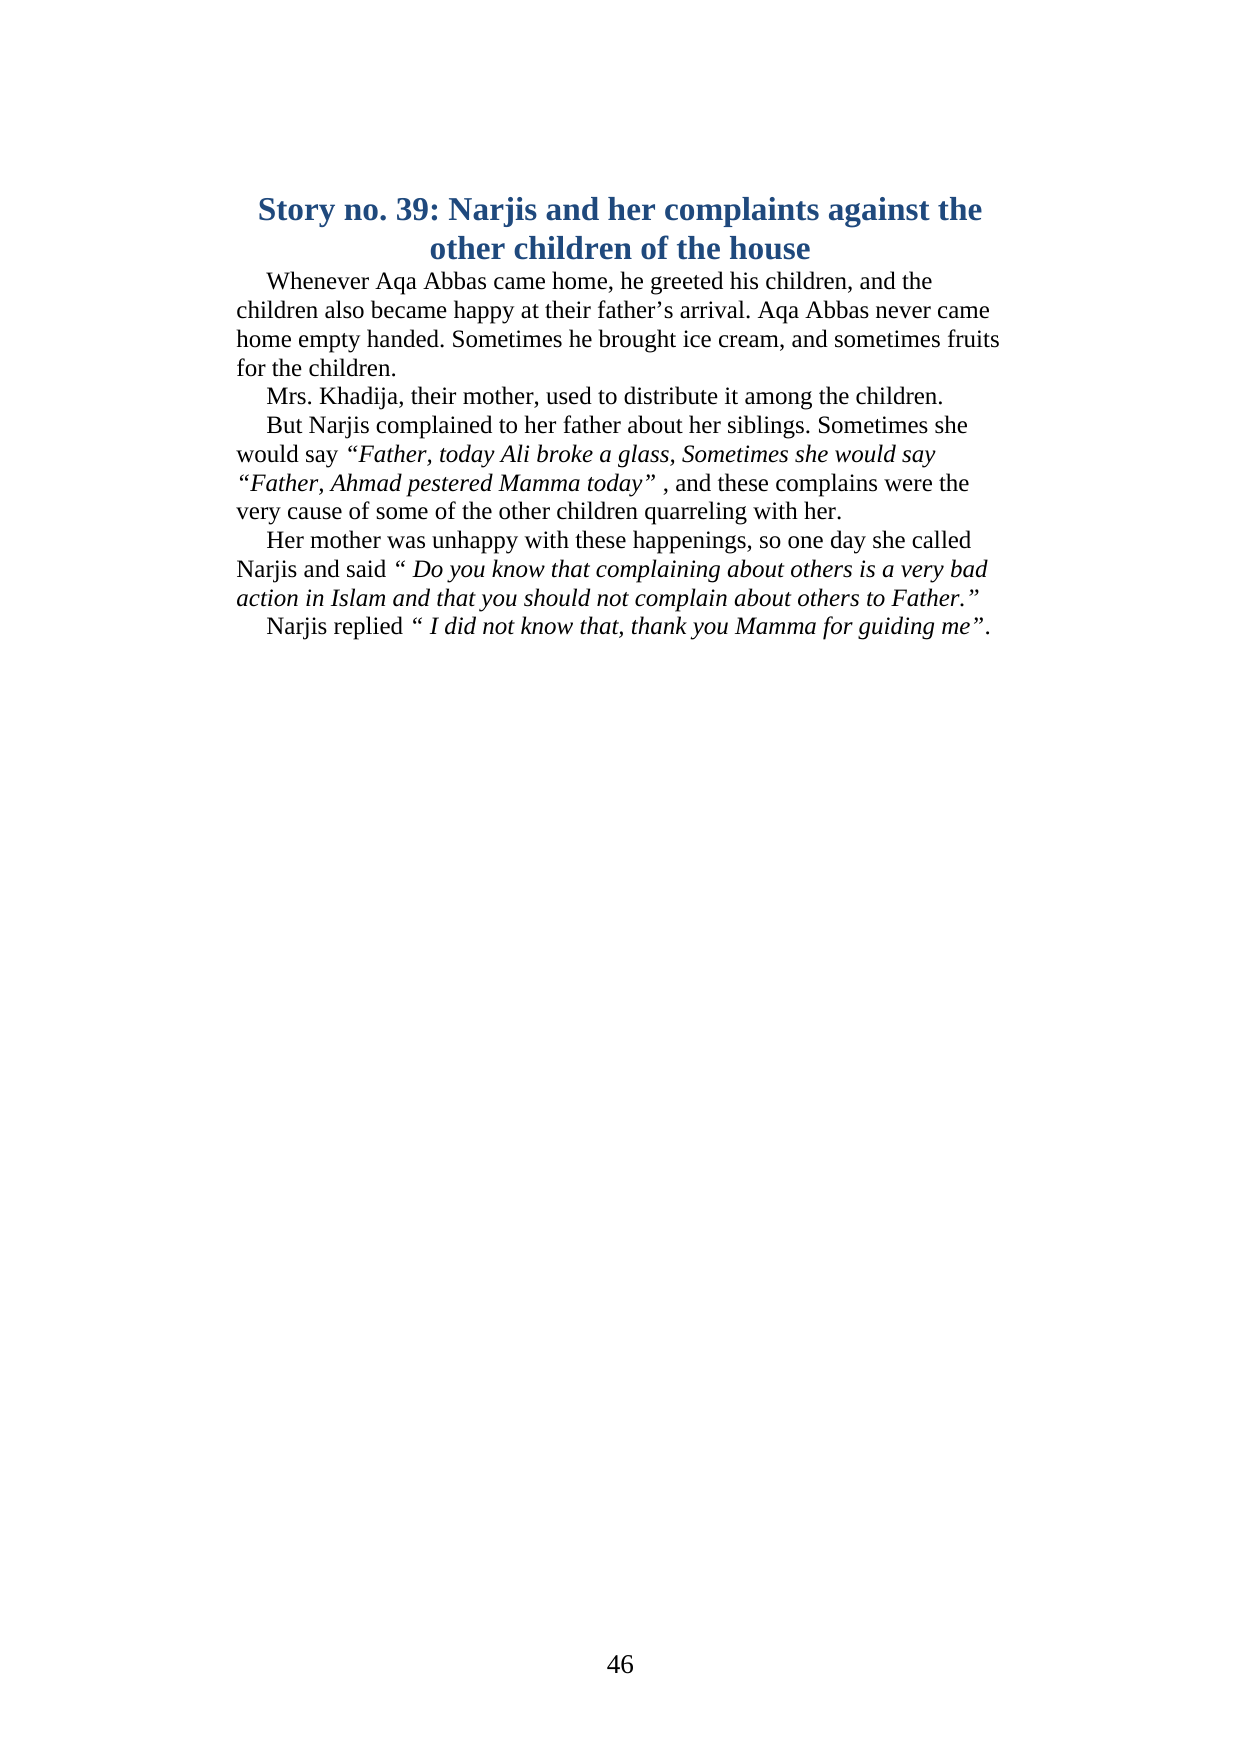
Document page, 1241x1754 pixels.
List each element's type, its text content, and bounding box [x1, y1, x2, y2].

subtitle Story no. 39: Narjis and her complaints against the other children of the house [236, 190, 1004, 266]
text Her mother was unhappy with these happenings, so one day she called Narjis and said “ Do you know that complaining about others is a very bad action in Islam and that you should not complain about others to Father.” [236, 525, 1004, 611]
text But Narjis complained to her father about her siblings. Sometimes she would say “Father, today Ali broke a glass, Sometimes she would say “Father, Ahmad pestered Mamma today” , and these complains were the very cause of some of the other children quarreling with her. [236, 410, 1004, 525]
text Narjis replied “ I did not know that, thank you Mamma for guiding me”. [236, 611, 1004, 640]
text Mrs. Khadija, their mother, used to distribute it among the children. [236, 381, 1004, 410]
text Whenever Aqa Abbas came home, he greeted his children, and the children also became happy at their father’s arrival. Aqa Abbas never came home empty handed. Sometimes he brought ice cream, and sometimes fruits for the children. [236, 266, 1004, 381]
